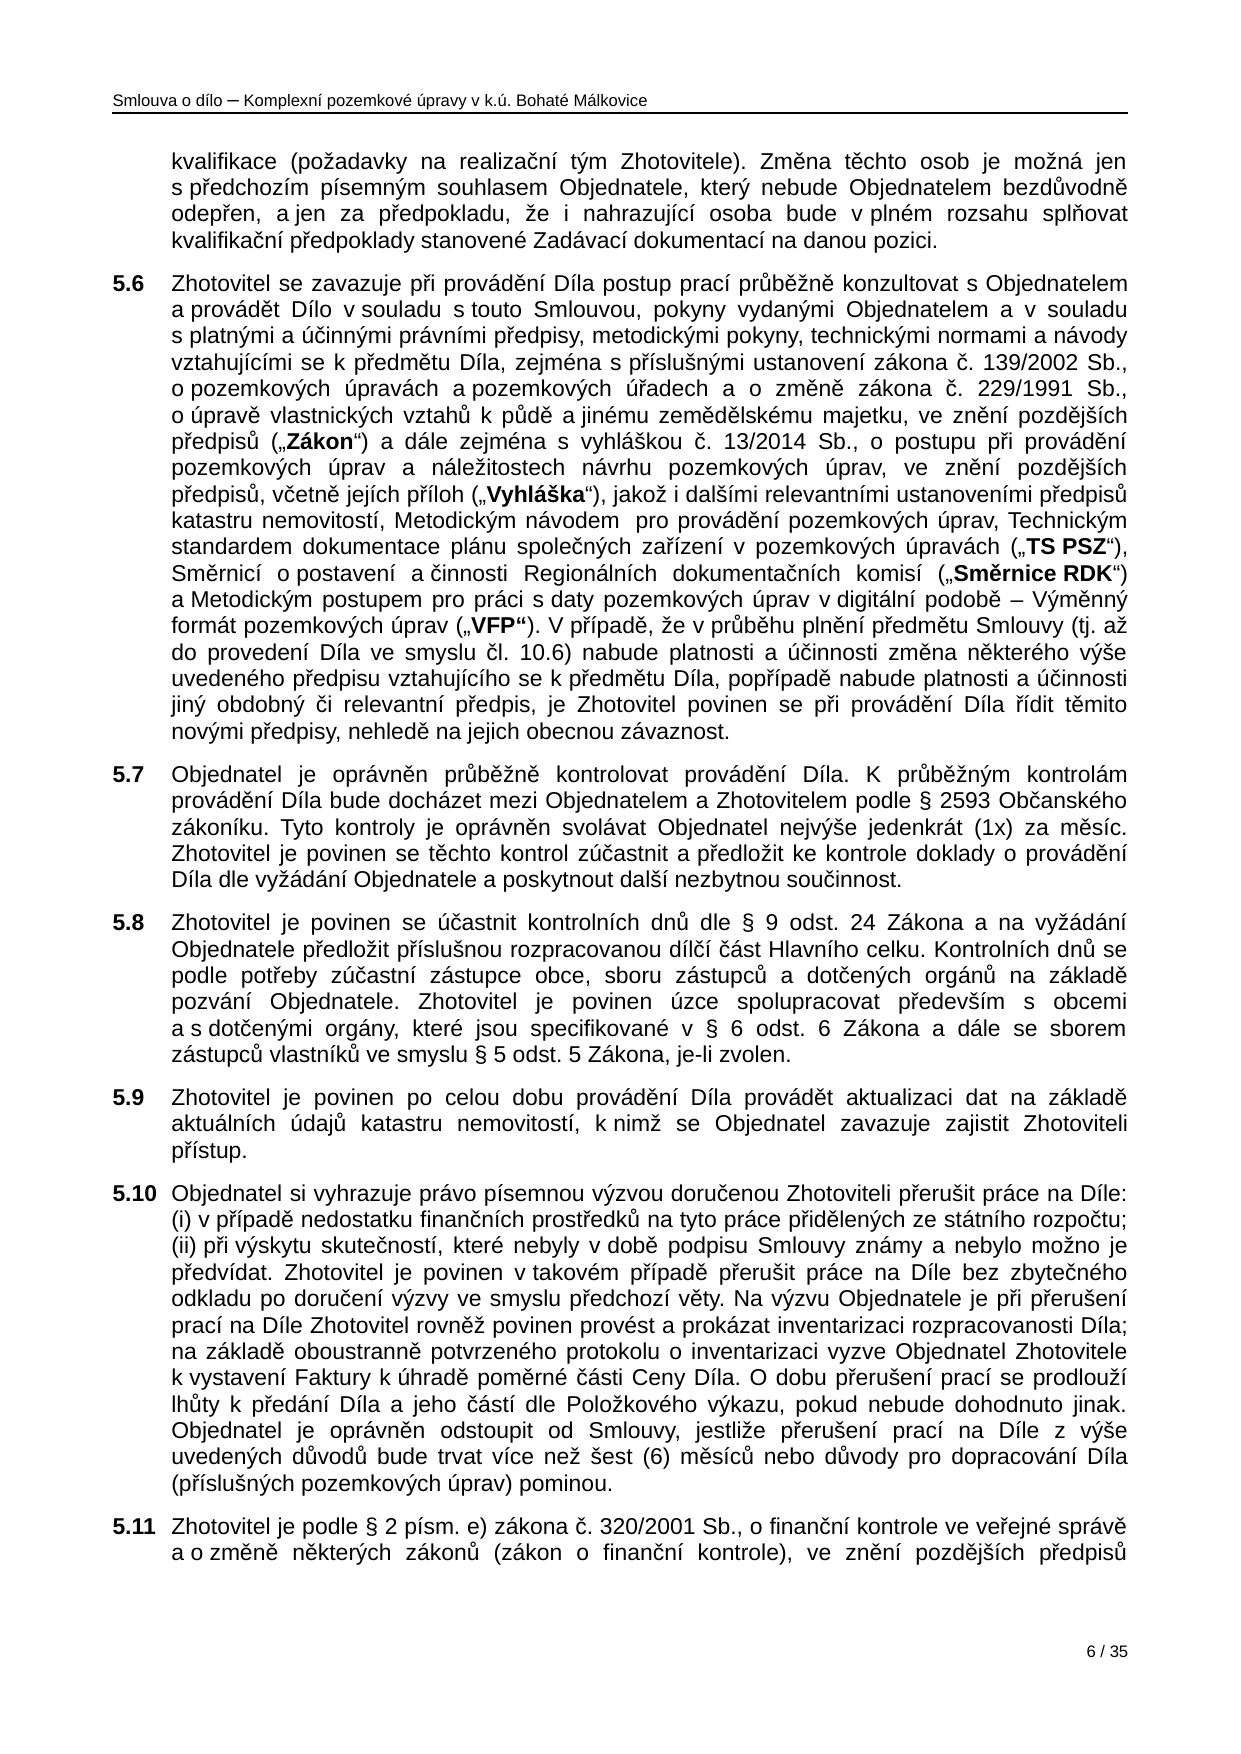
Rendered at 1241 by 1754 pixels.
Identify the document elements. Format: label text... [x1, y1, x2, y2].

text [112, 148, 1128, 253]
text Objednatel je oprávněn průběžně kontrolovat provádění Díla. K průběžným kontrolám provádění Díla bude docházet mezi Objednatelem a Zhotovitelem podle § 2593 Občanského zákoníku. Tyto kontroly je oprávněn svolávat Objednatel nejvýše jedenkrát (1x) za měsíc. Zhotovitel je povinen se těchto kontrol zúčastnit a předložit ke kontrole doklady o provádění Díla dle vyžádání Objednatele a poskytnout další nezbytnou součinnost. [112, 761, 1128, 893]
text Zhotovitel je povinen po celou dobu provádění Díla provádět aktualizaci dat na základě aktuálních údajů katastru nemovitostí, k nimž se Objednatel zavazuje zajistit Zhotoviteli přístup. [112, 1084, 1128, 1163]
text Zhotovitel se zavazuje při provádění Díla postup prací průběžně konzultovat s Objednatelem a provádět Dílo v souladu s touto Smlouvou, pokyny vydanými Objednatelem a v souladu s platnými a účinnými právními předpisy, metodickými pokyny, technickými normami a návody vztahujícími se k předmětu Díla, zejména s příslušnými ustanovení zákona č. 139/2002 Sb., o pozemkových úpravách a pozemkových úřadech a o změně zákona č. 229/1991 Sb., o úpravě vlastnických vztahů k půdě a jinému zemědělskému majetku, ve znění pozdějších předpisů („Zákon“) a dále zejména s vyhláškou č. 13/2014 Sb., o postupu při provádění pozemkových úprav a náležitostech návrhu pozemkových úprav, ve znění pozdějších předpisů, včetně jejích příloh („Vyhláška“), jakož i dalšími relevantními ustanoveními předpisů katastru nemovitostí, Metodickým návodem pro provádění pozemkových úprav, Technickým standardem dokumentace plánu společných zařízení v pozemkových úpravách („TS PSZ“), Směrnicí o postavení a činnosti Regionálních dokumentačních komisí („Směrnice RDK“) a Metodickým postupem pro práci s daty pozemkových úprav v digitální podobě – Výměnný formát pozemkových úprav („VFP“). V případě, že v průběhu plnění předmětu Smlouvy (tj. až do provedení Díla ve smyslu čl. 10.6) nabude platnosti a účinnosti změna některého výše uvedeného předpisu vztahujícího se k předmětu Díla, popřípadě nabude platnosti a účinnosti jiný obdobný či relevantní předpis, je Zhotovitel povinen se při provádění Díla řídit těmito novými předpisy, nehledě na jejich obecnou závaznost. [112, 270, 1128, 744]
text Objednatel si vyhrazuje právo písemnou výzvou doručenou Zhotoviteli přerušit práce na Díle: (i) v případě nedostatku finančních prostředků na tyto práce přidělených ze státního rozpočtu; (ii) při výskytu skutečností, které nebyly v době podpisu Smlouvy známy a nebylo možno je předvídat. Zhotovitel je povinen v takovém případě přerušit práce na Díle bez zbytečného odkladu po doručení výzvy ve smyslu předchozí věty. Na výzvu Objednatele je při přerušení prací na Díle Zhotovitel rovněž povinen provést a prokázat inventarizaci rozpracovanosti Díla; na základě oboustranně potvrzeného protokolu o inventarizaci vyzve Objednatel Zhotovitele k vystavení Faktury k úhradě poměrné části Ceny Díla. O dobu přerušení prací se prodlouží lhůty k předání Díla a jeho částí dle Položkového výkazu, pokud nebude dohodnuto jinak. Objednatel je oprávněn odstoupit od Smlouvy, jestliže přerušení prací na Díle z výše uvedených důvodů bude trvat více než šest (6) měsíců nebo důvody pro dopracování Díla (příslušných pozemkových úprav) pominou. [112, 1180, 1128, 1496]
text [112, 1513, 1128, 1565]
text Zhotovitel je povinen se účastnit kontrolních dnů dle § 9 odst. 24 Zákona a na vyžádání Objednatele předložit příslušnou rozpracovanou dílčí část Hlavního celku. Kontrolních dnů se podle potřeby zúčastní zástupce obce, sboru zástupců a dotčených orgánů na základě pozvání Objednatele. Zhotovitel je povinen úzce spolupracovat především s obcemi a s dotčenými orgány, které jsou specifikované v § 6 odst. 6 Zákona a dále se sborem zástupců vlastníků ve smyslu § 5 odst. 5 Zákona, je-li zvolen. [112, 909, 1128, 1067]
